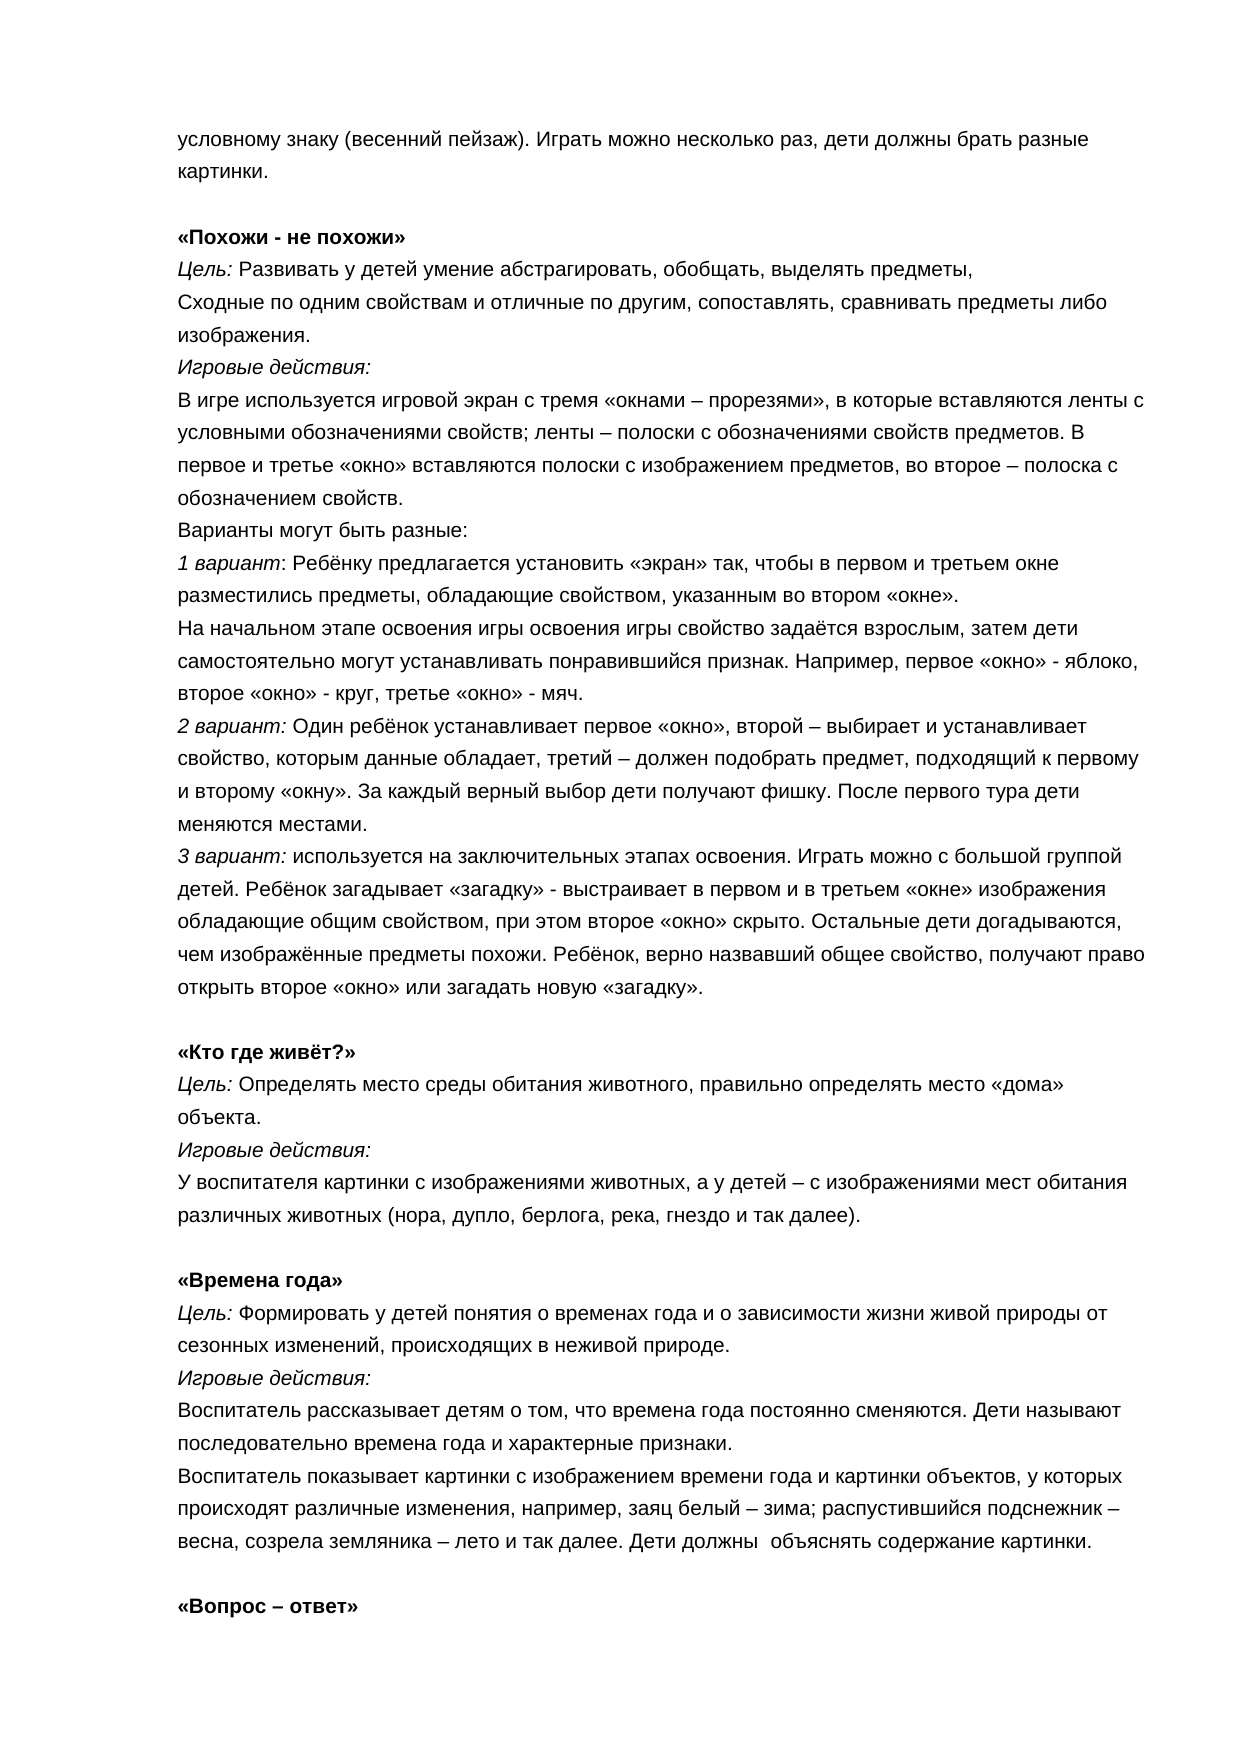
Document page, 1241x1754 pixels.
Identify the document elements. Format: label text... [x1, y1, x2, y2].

text Воспитатель рассказывает детям о том, что времена года постоянно сменяются. Дети называют последовательно времена года и характерные признаки. [177, 1390, 1152, 1455]
text «Вопрос – ответ» [177, 1585, 1152, 1618]
text 2 вариант: Один ребёнок устанавливает первое «окно», второй – выбирает и устанавливает свойство, которым данные обладает, третий – должен подобрать предмет, подходящий к первому и второму «окну». За каждый верный выбор дети получают фишку. После первого тура дети меняются местами. [177, 705, 1152, 835]
text Цель: Формировать у детей понятия о временах года и о зависимости жизни живой природы от сезонных изменений, происходящих в неживой природе. [177, 1292, 1152, 1357]
text Воспитатель показывает картинки с изображением времени года и картинки объектов, у которых происходят различные изменения, например, заяц белый – зима; распустившийся подснежник – весна, созрела земляника – лето и так далее. Дети должны объяснять содержание картинки. [177, 1455, 1152, 1553]
text Игровые действия: [177, 1357, 1152, 1390]
text «Времена года» [177, 1259, 1152, 1292]
text На начальном этапе освоения игры освоения игры свойство задаётся взрослым, затем дети самостоятельно могут устанавливать понравившийся признак. Например, первое «окно» - яблоко, второе «окно» - круг, третье «окно» - мяч. [177, 607, 1152, 705]
text «Похожи - не похожи» [177, 216, 1152, 248]
text Варианты могут быть разные: [177, 509, 1152, 542]
text 1 вариант: Ребёнку предлагается установить «экран» так, чтобы в первом и третьем окне разместились предметы, обладающие свойством, указанным во втором «окне». [177, 542, 1152, 607]
text У воспитателя картинки с изображениями животных, а у детей – с изображениями мест обитания различных животных (нора, дупло, берлога, река, гнездо и так далее). [177, 1161, 1152, 1227]
text Игровые действия: [177, 346, 1152, 379]
text 3 вариант: используется на заключительных этапах освоения. Играть можно с большой группой детей. Ребёнок загадывает «загадку» - выстраивает в первом и в третьем «окне» изображения обладающие общим свойством, при этом второе «окно» скрыто. Остальные дети догадываются, чем изображённые предметы похожи. Ребёнок, верно назвавший общее свойство, получают право открыть второе «окно» или загадать новую «загадку». [177, 835, 1152, 998]
text Сходные по одним свойствам и отличные по другим, сопоставлять, сравнивать предметы либо изображения. [177, 281, 1152, 346]
text Цель: Развивать у детей умение абстрагировать, обобщать, выделять предметы, [177, 248, 1152, 281]
text Цель: Определять место среды обитания животного, правильно определять место «дома» объекта. [177, 1064, 1152, 1129]
text «Кто где живёт?» [177, 1031, 1152, 1064]
text В игре используется игровой экран с тремя «окнами – прорезями», в которые вставляются ленты с условными обозначениями свойств; ленты – полоски с обозначениями свойств предметов. В первое и третье «окно» вставляются полоски с изображением предметов, во второе – полоска с обозначением свойств. [177, 379, 1152, 509]
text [177, 118, 1152, 183]
text Игровые действия: [177, 1129, 1152, 1161]
